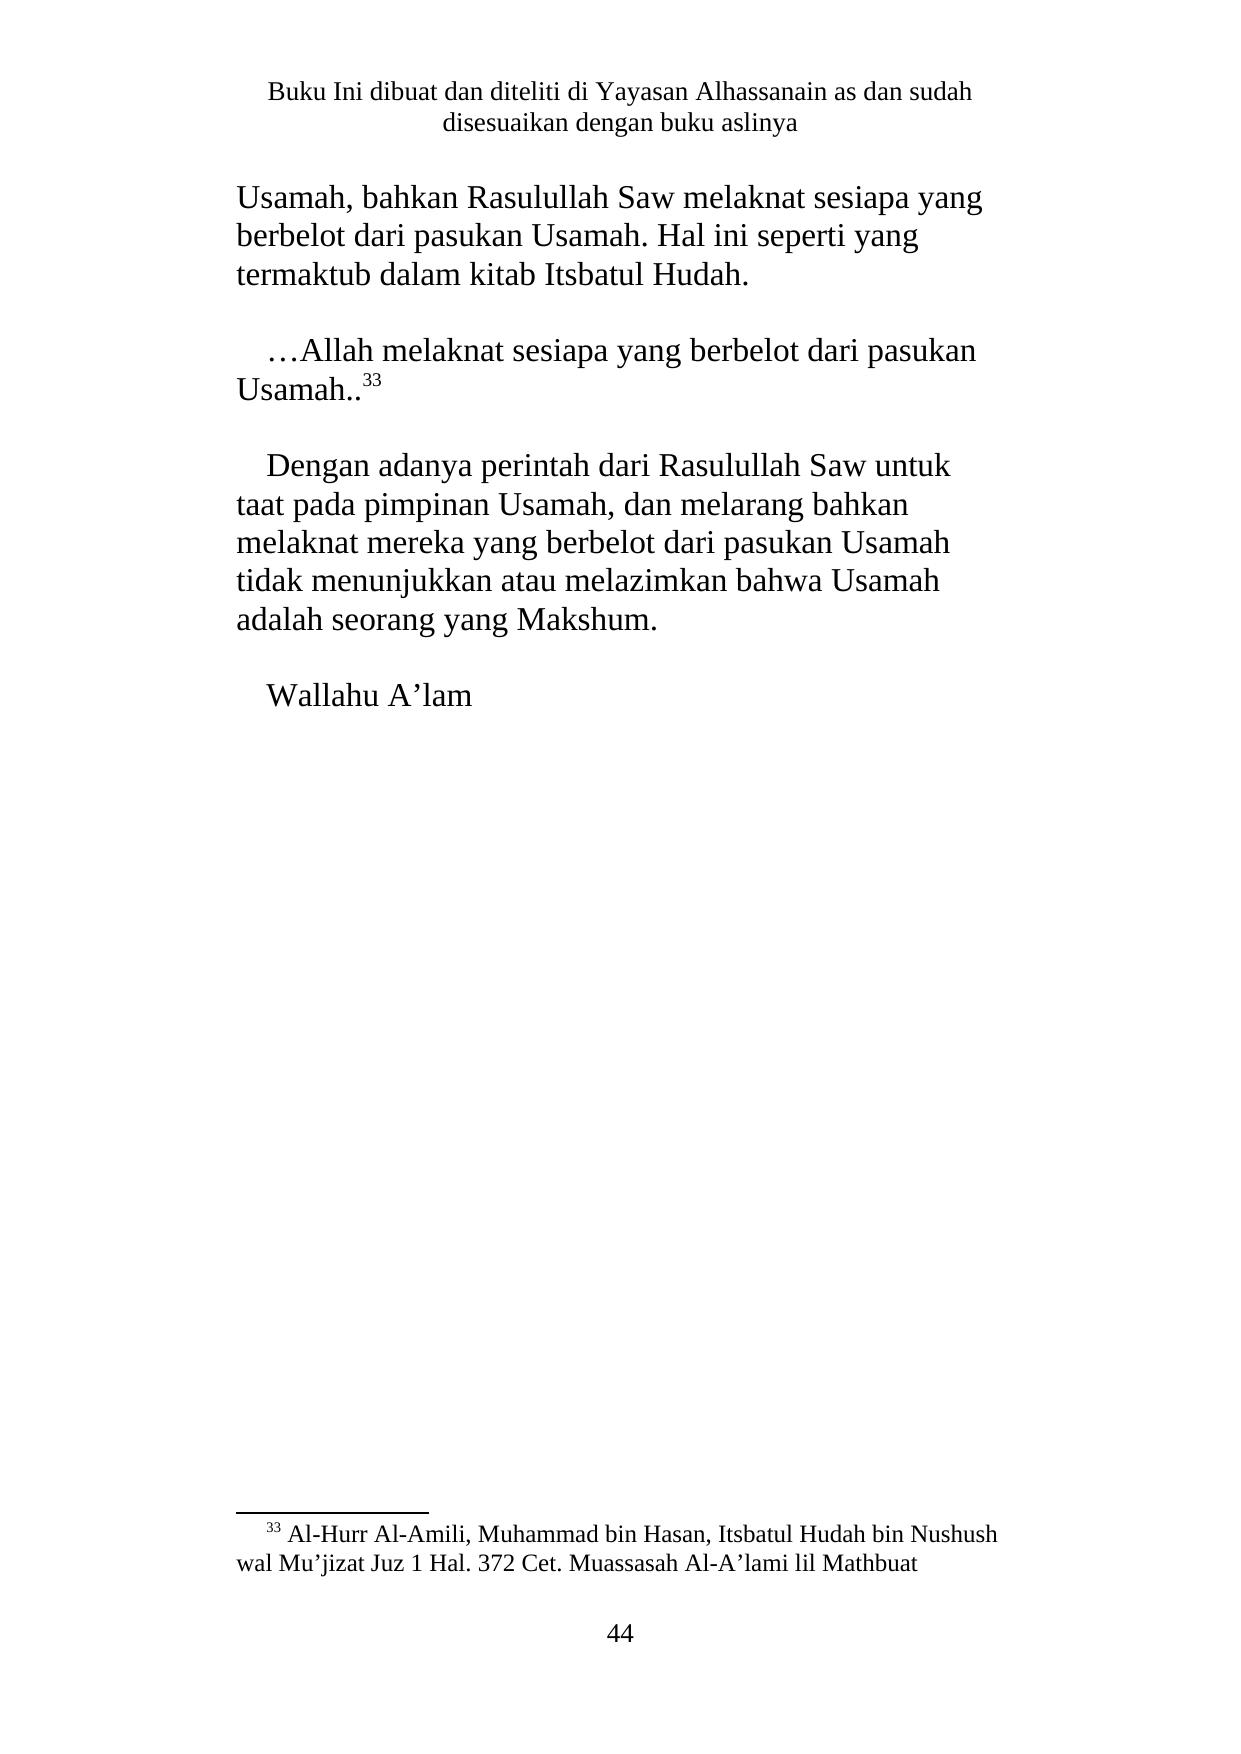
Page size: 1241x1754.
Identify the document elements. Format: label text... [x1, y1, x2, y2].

text Wallahu A’lam [236, 676, 1004, 714]
text …Allah melaknat sesiapa yang berbelot dari pasukan Usamah.. [236, 331, 1004, 407]
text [236, 177, 1004, 292]
text Dengan adanya perintah dari Rasulullah Saw untuk taat pada pimpinan Usamah, dan melarang bahkan melaknat mereka yang berbelot dari pasukan Usamah tidak menunjukkan atau melazimkan bahwa Usamah adalah seorang yang Makshum. [236, 446, 1004, 637]
